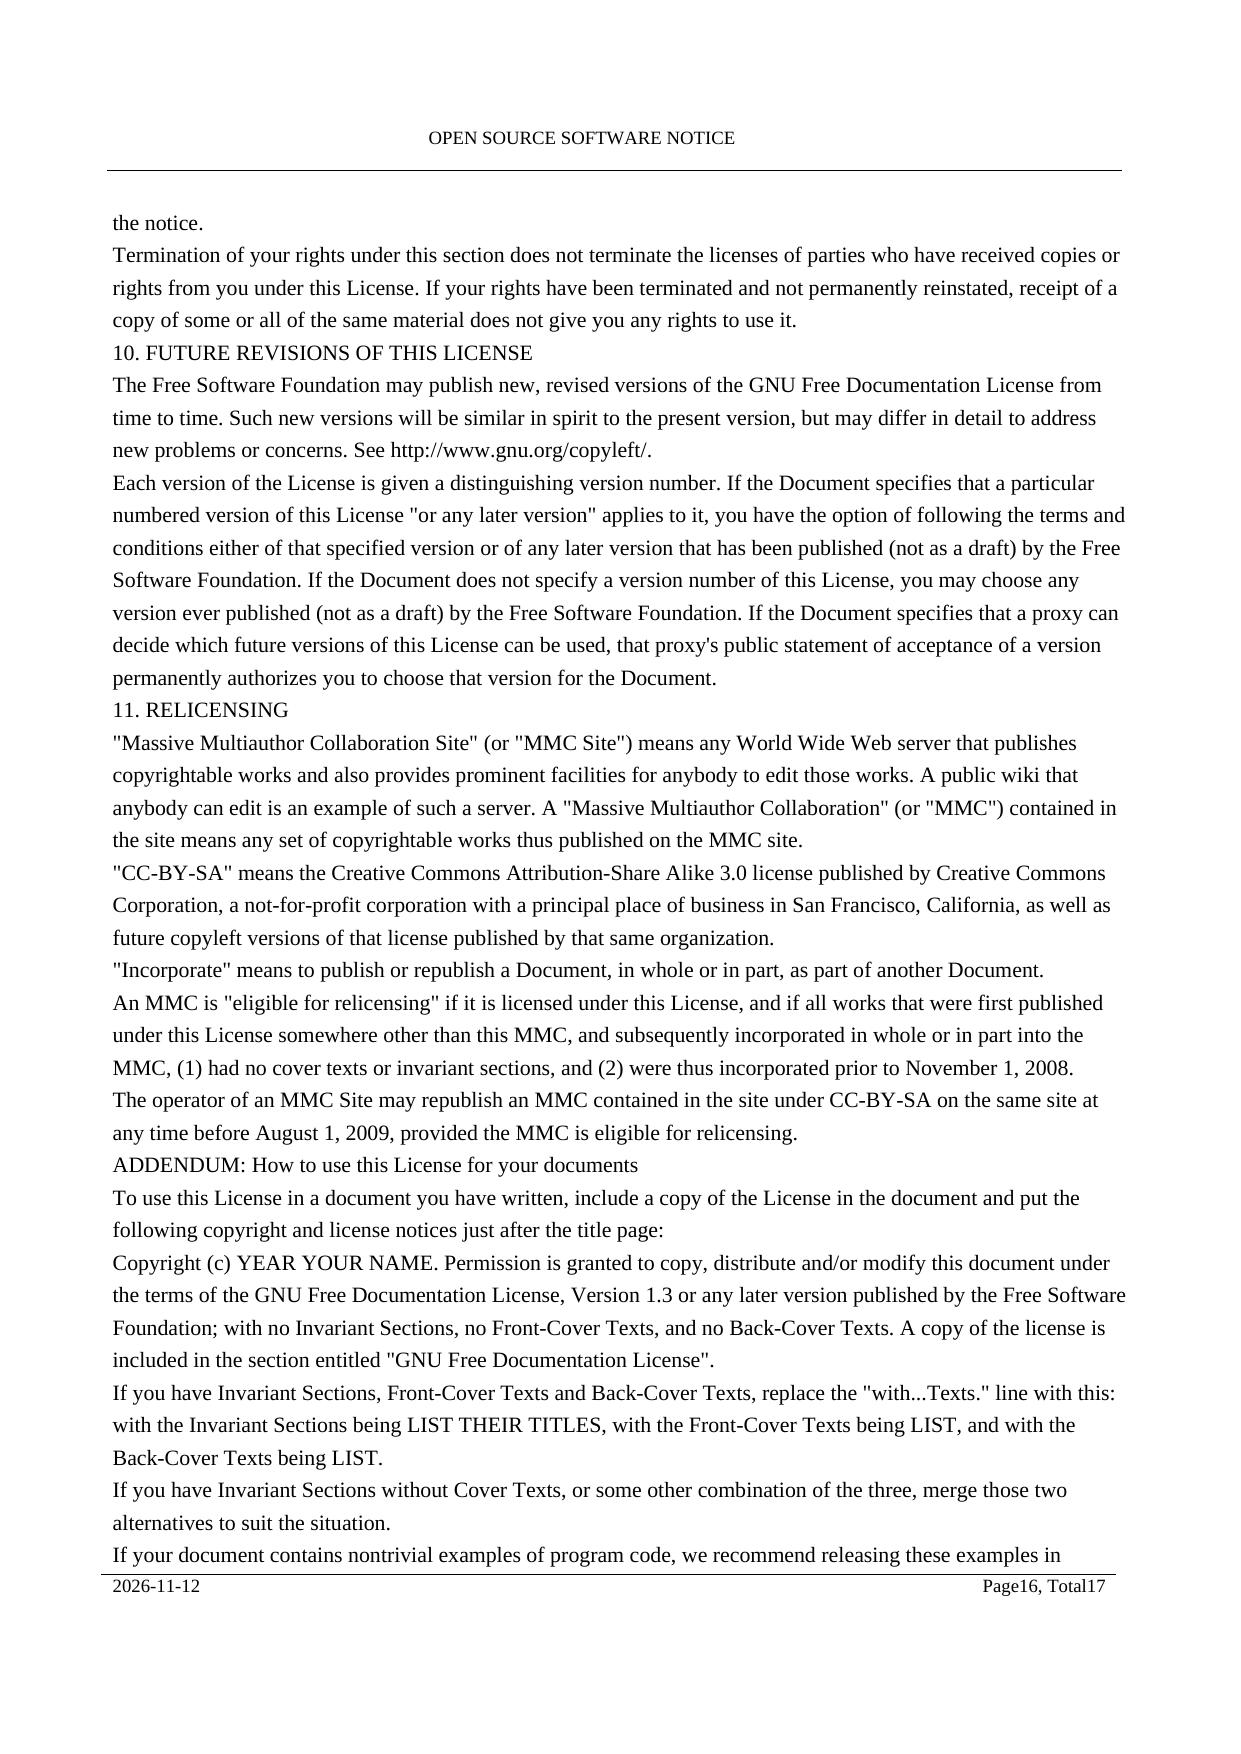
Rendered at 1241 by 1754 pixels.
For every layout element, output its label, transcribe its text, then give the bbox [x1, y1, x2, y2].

text with the Invariant Sections being LIST THEIR TITLES, with the Front-Cover Texts being LIST, and with the Back-Cover Texts being LIST. [112, 1409, 1128, 1474]
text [112, 1539, 1128, 1571]
text If you have Invariant Sections, Front-Cover Texts and Back-Cover Texts, replace the "with...Texts." line with this: [112, 1376, 1128, 1409]
text An MMC is "eligible for relicensing" if it is licensed under this License, and if all works that were first published under this License somewhere other than this MMC, and subsequently incorporated in whole or in part into the MMC, (1) had no cover texts or invariant sections, and (2) were thus incorporated prior to November 1, 2008. [112, 986, 1128, 1084]
text "Massive Multiauthor Collaboration Site" (or "MMC Site") means any World Wide Web server that publishes copyrightable works and also provides prominent facilities for anybody to edit those works. A public wiki that anybody can edit is an example of such a server. A "Massive Multiauthor Collaboration" (or "MMC") contained in the site means any set of copyrightable works thus published on the MMC site. [112, 726, 1128, 856]
text To use this License in a document you have written, include a copy of the License in the document and put the following copyright and license notices just after the title page: [112, 1181, 1128, 1246]
text The operator of an MMC Site may republish an MMC contained in the site under CC-BY-SA on the same site at any time before August 1, 2009, provided the MMC is eligible for relicensing. [112, 1084, 1128, 1149]
text Each version of the License is given a distinguishing version number. If the Document specifies that a particular numbered version of this License "or any later version" applies to it, you have the option of following the terms and conditions either of that specified version or of any later version that has been published (not as a draft) by the Free Software Foundation. If the Document does not specify a version number of this License, you may choose any version ever published (not as a draft) by the Free Software Foundation. If the Document specifies that a proxy can decide which future versions of this License can be used, that proxy's public statement of acceptance of a version permanently authorizes you to choose that version for the Document. [112, 466, 1128, 694]
text "CC-BY-SA" means the Creative Commons Attribution-Share Alike 3.0 license published by Creative Commons Corporation, a not-for-profit corporation with a principal place of business in San Francisco, California, as well as future copyleft versions of that license published by that same organization. [112, 856, 1128, 954]
text 10. FUTURE REVISIONS OF THIS LICENSE [112, 336, 1128, 369]
text Copyright (c) YEAR YOUR NAME. Permission is granted to copy, distribute and/or modify this document under the terms of the GNU Free Documentation License, Version 1.3 or any later version published by the Free Software Foundation; with no Invariant Sections, no Front-Cover Texts, and no Back-Cover Texts. A copy of the license is included in the section entitled "GNU Free Documentation License". [112, 1246, 1128, 1376]
text "Incorporate" means to publish or republish a Document, in whole or in part, as part of another Document. [112, 954, 1128, 986]
text Termination of your rights under this section does not terminate the licenses of parties who have received copies or rights from you under this License. If your rights have been terminated and not permanently reinstated, receipt of a copy of some or all of the same material does not give you any rights to use it. [112, 239, 1128, 336]
text If you have Invariant Sections without Cover Texts, or some other combination of the three, merge those two alternatives to suit the situation. [112, 1474, 1128, 1539]
text 11. RELICENSING [112, 694, 1128, 726]
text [112, 206, 1128, 239]
text The Free Software Foundation may publish new, revised versions of the GNU Free Documentation License from time to time. Such new versions will be similar in spirit to the present version, but may differ in detail to address new problems or concerns. See http://www.gnu.org/copyleft/. [112, 369, 1128, 466]
text ADDENDUM: How to use this License for your documents [112, 1149, 1128, 1181]
